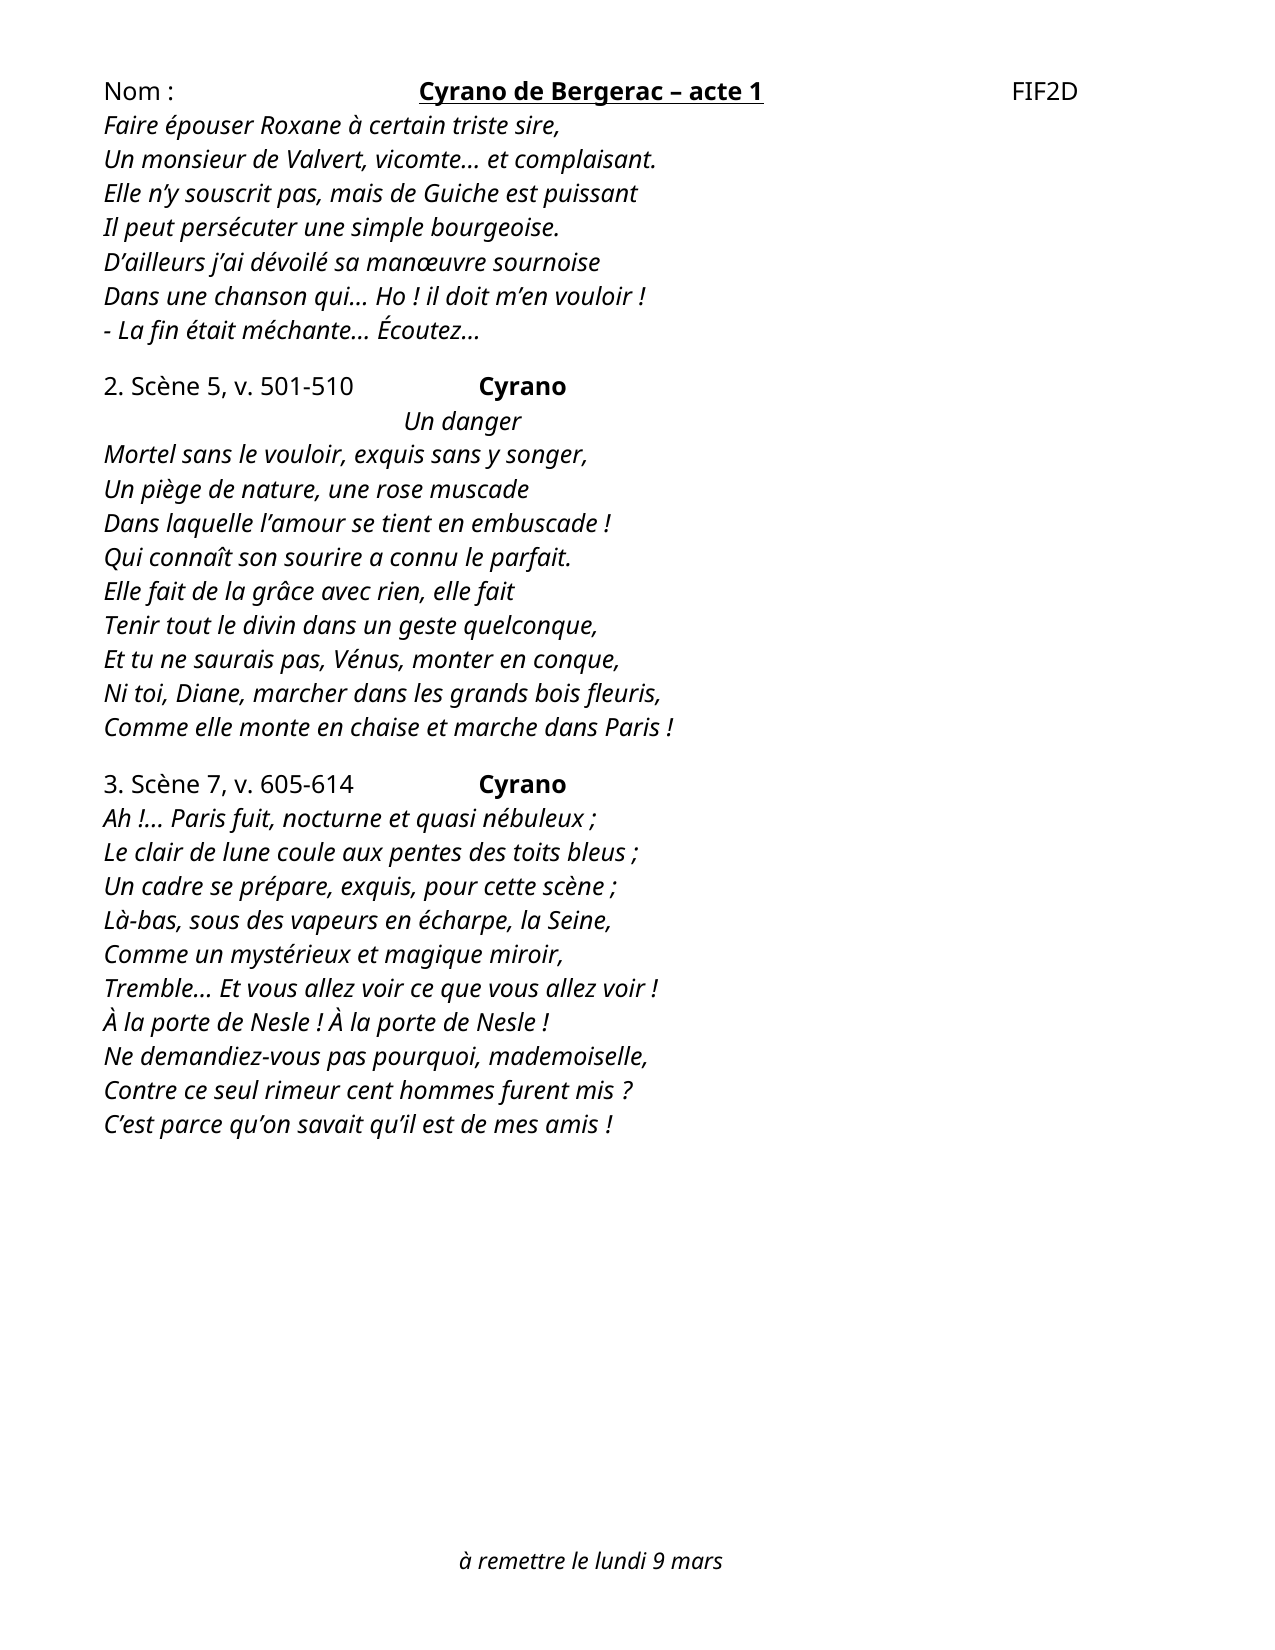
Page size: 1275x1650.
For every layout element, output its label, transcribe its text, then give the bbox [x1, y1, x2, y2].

text Dans une chanson qui… Ho ! il doit m’en vouloir ! [103, 278, 1172, 312]
text D’ailleurs j’ai dévoilé sa manœuvre sournoise [103, 244, 1172, 278]
text À la porte de Nesle ! À la porte de Nesle ! [103, 1005, 1172, 1039]
text Il peut persécuter une simple bourgeoise. [103, 210, 1172, 244]
text Contre ce seul rimeur cent hommes furent mis ? [103, 1073, 1172, 1107]
text Dans laquelle l’amour se tient en embuscade ! [103, 505, 1172, 539]
text Ah !... Paris fuit, nocturne et quasi nébuleux ; [103, 801, 1172, 834]
text Comme un mystérieux et magique miroir, [103, 937, 1172, 971]
text Comme elle monte en chaise et marche dans Paris ! [103, 710, 1172, 744]
text Tenir tout le divin dans un geste quelconque, [103, 607, 1172, 642]
text Qui connaît son sourire a connu le parfait. [103, 539, 1172, 573]
text 2. Scène 5, v. 501-510 Cyrano [103, 369, 1172, 403]
text Là-bas, sous des vapeurs en écharpe, la Seine, [103, 903, 1172, 937]
text Un monsieur de Valvert, vicomte… et complaisant. [103, 142, 1172, 176]
text - La fin était méchante… Écoutez… [103, 312, 1172, 346]
text Faire épouser Roxane à certain triste sire, [103, 108, 1172, 142]
text Ne demandiez-vous pas pourquoi, mademoiselle, [103, 1039, 1172, 1073]
text Tremble… Et vous allez voir ce que vous allez voir ! [103, 971, 1172, 1005]
text C’est parce qu’on savait qu’il est de mes amis ! [103, 1107, 1172, 1141]
text Un danger [328, 403, 1172, 437]
text Mortel sans le vouloir, exquis sans y songer, [103, 437, 1172, 471]
text 3. Scène 7, v. 605-614 Cyrano [103, 766, 1172, 801]
text Un piège de nature, une rose muscade [103, 471, 1172, 505]
text Et tu ne saurais pas, Vénus, monter en conque, [103, 642, 1172, 676]
text Ni toi, Diane, marcher dans les grands bois fleuris, [103, 676, 1172, 710]
text Le clair de lune coule aux pentes des toits bleus ; [103, 834, 1172, 869]
text Elle n’y souscrit pas, mais de Guiche est puissant [103, 176, 1172, 210]
text Un cadre se prépare, exquis, pour cette scène ; [103, 869, 1172, 903]
text Elle fait de la grâce avec rien, elle fait [103, 573, 1172, 607]
